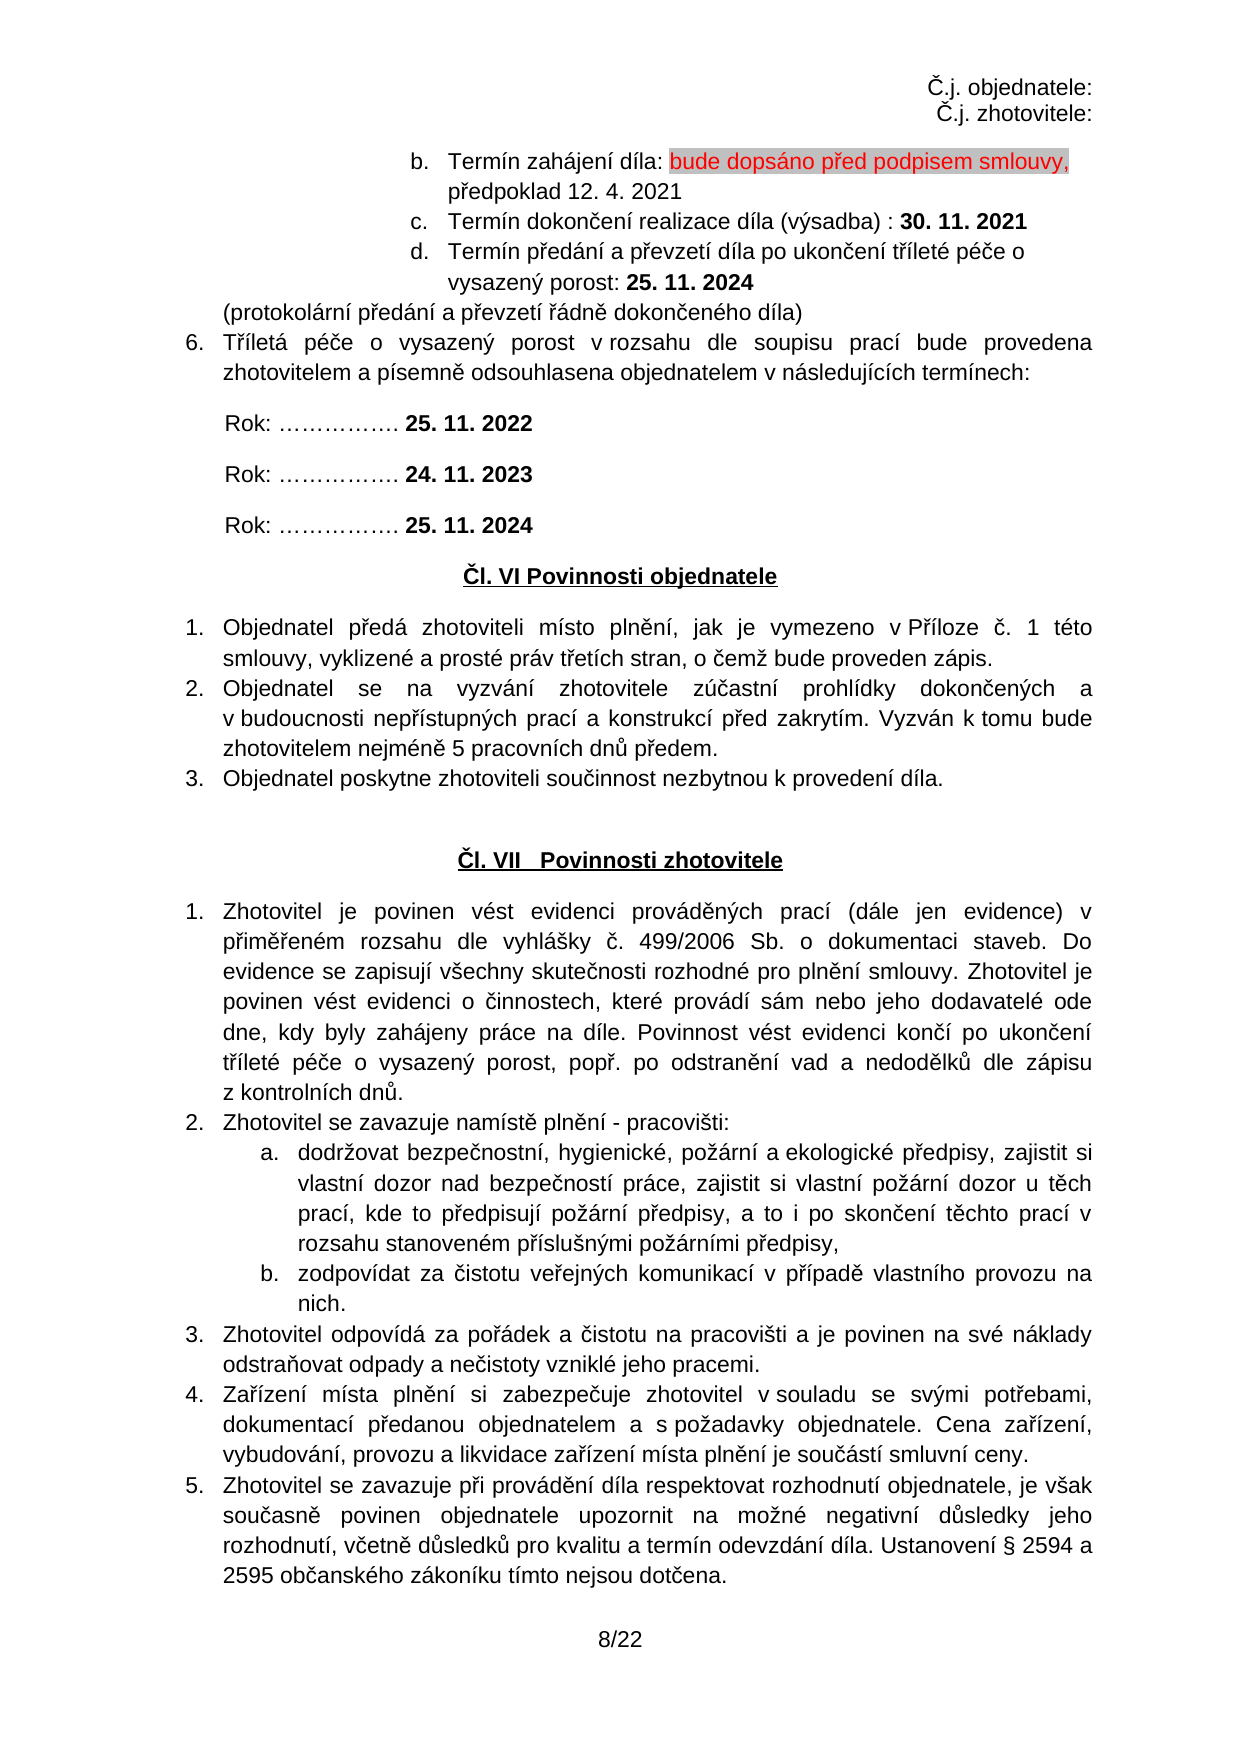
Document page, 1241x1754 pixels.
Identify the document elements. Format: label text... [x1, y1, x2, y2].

text Rok: ……………. 24. 11. 2023 [224, 461, 1093, 487]
list Objednatel poskytne zhotoviteli součinnost nezbytnou k provedení díla. [185, 765, 1093, 792]
text Čl. VII Povinnosti zhotovitele [148, 847, 1093, 873]
list dodržovat bezpečnostní, hygienické, požární a ekologické předpisy, zajistit si vlastní dozor nad bezpečností práce, zajistit si vlastní požární dozor u těch prací, kde to předpisují požární předpisy, a to i po skončení těchto prací v rozsahu stanoveném příslušnými požárními předpisy, [260, 1139, 1093, 1256]
list Termín zahájení díla: bude dopsáno před podpisem smlouvy, předpoklad 12. 4. 2021 [410, 148, 1093, 204]
list Zhotovitel je povinen vést evidenci prováděných prací (dále jen evidence) v přiměřeném rozsahu dle vyhlášky č. 499/2006 Sb. o dokumentaci staveb. Do evidence se zapisují všechny skutečnosti rozhodné pro plnění smlouvy. Zhotovitel je povinen vést evidenci o činnostech, které provádí sám nebo jeho dodavatelé ode dne, kdy byly zahájeny práce na díle. Povinnost vést evidenci končí po ukončení tříleté péče o vysazený porost, popř. po odstranění vad a nedodělků dle zápisu z kontrolních dnů. [185, 898, 1093, 1105]
list Zhotovitel odpovídá za pořádek a čistotu na pracovišti a je povinen na své náklady odstraňovat odpady a nečistoty vzniklé jeho pracemi. [185, 1321, 1093, 1377]
list Objednatel předá zhotoviteli místo plnění, jak je vymezeno v Příloze č. 1 této smlouvy, vyklizené a prosté práv třetích stran, o čemž bude proveden zápis. [185, 614, 1093, 671]
list Zhotovitel se zavazuje při provádění díla respektovat rozhodnutí objednatele, je však současně povinen objednatele upozornit na možné negativní důsledky jeho rozhodnutí, včetně důsledků pro kvalitu a termín odevzdání díla. Ustanovení § 2594 a 2595 občanského zákoníku tímto nejsou dotčena. [185, 1472, 1093, 1588]
list zodpovídat za čistotu veřejných komunikací v případě vlastního provozu na nich. [260, 1260, 1093, 1317]
list Zařízení místa plnění si zabezpečuje zhotovitel v souladu se svými potřebami, dokumentací předanou objednatelem a s požadavky objednatele. Cena zařízení, vybudování, provozu a likvidace zařízení místa plnění je součástí smluvní ceny. [185, 1381, 1093, 1468]
text Rok: ……………. 25. 11. 2024 [224, 512, 1093, 538]
list Zhotovitel se zavazuje namístě plnění - pracovišti: [185, 1109, 1093, 1135]
list Termín dokončení realizace díla (výsadba) : 30. 11. 2021 [410, 208, 1093, 234]
text Rok: ……………. 25. 11. 2022 [224, 410, 1093, 436]
list Objednatel se na vyzvání zhotovitele zúčastní prohlídky dokončených a v budoucnosti nepřístupných prací a konstrukcí před zakrytím. Vyzván k tomu bude zhotovitelem nejméně 5 pracovních dnů předem. [185, 675, 1093, 761]
list (protokolární předání a převzetí řádně dokončeného díla) [223, 299, 1093, 325]
list Termín předání a převzetí díla po ukončení tříleté péče o vysazený porost: 25. 11. 2024 [410, 238, 1093, 295]
list Tříletá péče o vysazený porost v rozsahu dle soupisu prací bude provedena zhotovitelem a písemně odsouhlasena objednatelem v následujících termínech: [185, 329, 1093, 385]
text Čl. VI Povinnosti objednatele [148, 563, 1093, 589]
